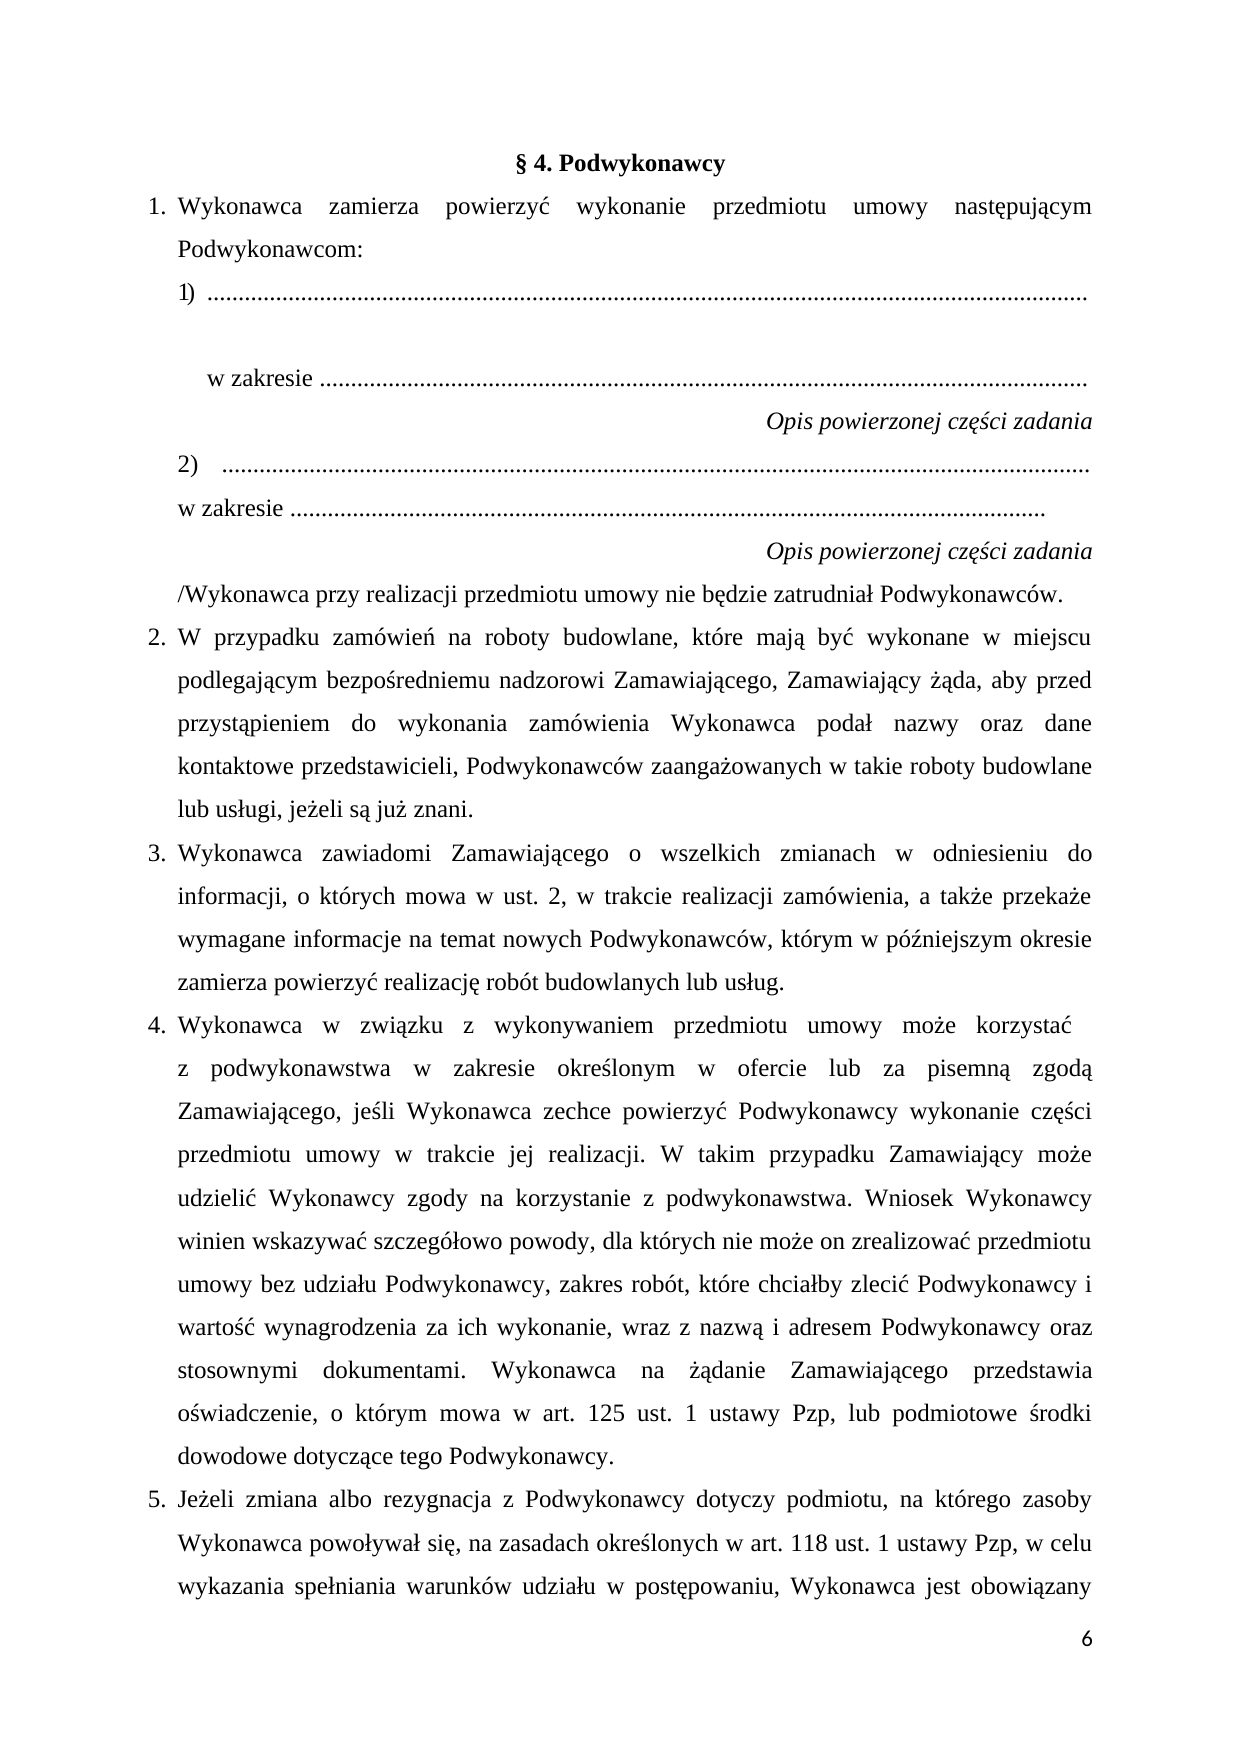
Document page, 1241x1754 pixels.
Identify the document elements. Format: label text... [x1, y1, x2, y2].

list ............................................................................................................................................. w zakresie ........................................................................................................................... [177, 277, 1093, 392]
text Opis powierzonej części zadania [162, 406, 1093, 435]
list Wykonawca zawiadomi Zamawiającego o wszelkich zmianach w odniesieniu do informacji, o których mowa w ust. 2, w trakcie realizacji zamówienia, a także przekaże wymagane informacje na temat nowych Podwykonawców, którym w późniejszym okresie zamierza powierzyć realizację robót budowlanych lub usług. [148, 838, 1093, 996]
list w zakresie ......................................................................................................................... [177, 493, 1093, 521]
text § 4. Podwykonawcy [148, 148, 1093, 176]
list W przypadku zamówień na roboty budowlane, które mają być wykonane w miejscu podlegającym bezpośredniemu nadzorowi Zamawiającego, Zamawiający żąda, aby przed przystąpieniem do wykonania zamówienia Wykonawca podał nazwy oraz dane kontaktowe przedstawicieli, Podwykonawców zaangażowanych w takie roboty budowlane lub usługi, jeżeli są już znani. [148, 622, 1093, 823]
list Opis powierzonej części zadania [207, 536, 1093, 564]
list ........................................................................................................................................... [177, 449, 1093, 478]
list Wykonawca w związku z wykonywaniem przedmiotu umowy może korzystać z podwykonawstwa w zakresie określonym w ofercie lub za pisemną zgodą Zamawiającego, jeśli Wykonawca zechce powierzyć Podwykonawcy wykonanie części przedmiotu umowy w trakcie jej realizacji. W takim przypadku Zamawiający może udzielić Wykonawcy zgody na korzystanie z podwykonawstwa. Wniosek Wykonawcy winien wskazywać szczegółowo powody, dla których nie może on zrealizować przedmiotu umowy bez udziału Podwykonawcy, zakres robót, które chciałby zlecić Podwykonawcy i wartość wynagrodzenia za ich wykonanie, wraz z nazwą i adresem Podwykonawcy oraz stosownymi dokumentami. Wykonawca na żądanie Zamawiającego przedstawia oświadczenie, o którym mowa w art. 125 ust. 1 ustawy Pzp, lub podmiotowe środki dowodowe dotyczące tego Podwykonawcy. [148, 1010, 1093, 1470]
text /Wykonawca przy realizacji przedmiotu umowy nie będzie zatrudniał Podwykonawców. [177, 579, 1093, 608]
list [148, 1484, 1093, 1599]
list Wykonawca zamierza powierzyć wykonanie przedmiotu umowy następującym Podwykonawcom: [148, 191, 1093, 263]
